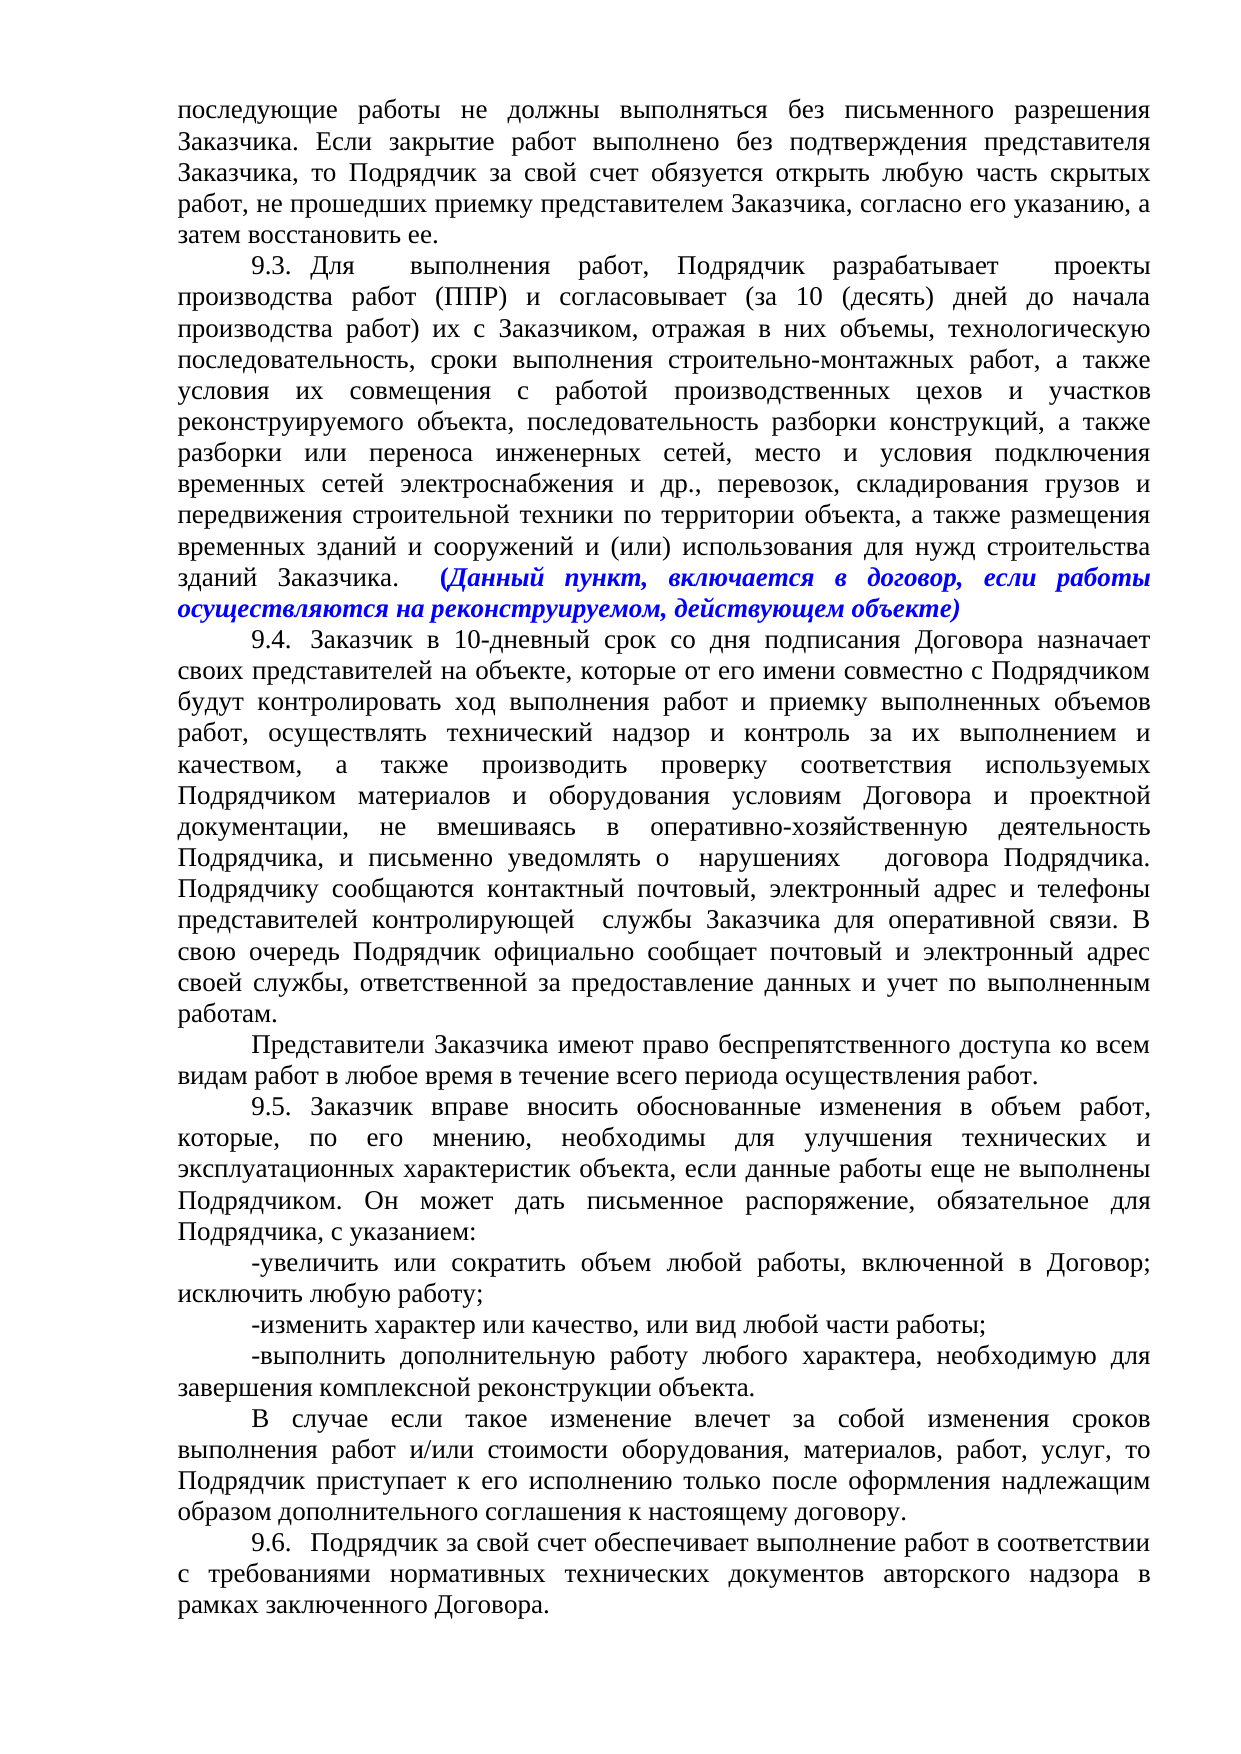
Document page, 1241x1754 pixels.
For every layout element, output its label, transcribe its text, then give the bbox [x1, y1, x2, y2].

list Подрядчик за свой счет обеспечивает выполнение работ в соответствии с требованиями нормативных технических документов авторского надзора в рамках заключенного Договора. [177, 1526, 1152, 1620]
text В случае если такое изменение влечет за собой изменения сроков выполнения работ и/или стоимости оборудования, материалов, работ, услуг, то Подрядчик приступает к его исполнению только после оформления надлежащим образом дополнительного соглашения к настоящему договору. [177, 1402, 1152, 1526]
list Для выполнения работ, Подрядчик разрабатывает проекты производства работ (ППР) и согласовывает (за 10 (десять) дней до начала производства работ) их с Заказчиком, отражая в них объемы, технологическую последовательность, сроки выполнения строительно-монтажных работ, а также условия их совмещения с работой производственных цехов и участков реконструируемого объекта, последовательность разборки конструкций, а также разборки или переноса инженерных сетей, место и условия подключения временных сетей электроснабжения и др., перевозок, складирования грузов и передвижения строительной техники по территории объекта, а также размещения временных зданий и сооружений и (или) использования для нужд строительства зданий Заказчика. (Данный пункт, включается в договор, если работы осуществляются на реконструируемом, действующем объекте) [177, 249, 1152, 623]
list Заказчик в 10-дневный срок со дня подписания Договора назначает своих представителей на объекте, которые от его имени совместно с Подрядчиком будут контролировать ход выполнения работ и приемку выполненных объемов работ, осуществлять технический надзор и контроль за их выполнением и качеством, а также производить проверку соответствия используемых Подрядчиком материалов и оборудования условиям Договора и проектной документации, не вмешиваясь в оперативно-хозяйственную деятельность Подрядчика, и письменно уведомлять о нарушениях договора Подрядчика. Подрядчику сообщаются контактный почтовый, электронный адрес и телефоны представителей контролирующей службы Заказчика для оперативной связи. В свою очередь Подрядчик официально сообщает почтовый и электронный адрес своей службы, ответственной за предоставление данных и учет по выполненным работам. [177, 623, 1152, 1028]
text -выполнить дополнительную работу любого характера, необходимую для завершения комплексной реконструкции объекта. [177, 1339, 1152, 1402]
list Заказчик вправе вносить обоснованные изменения в объем работ, которые, по его мнению, необходимы для улучшения технических и эксплуатационных характеристик объекта, если данные работы еще не выполнены Подрядчиком. Он может дать письменное распоряжение, обязательное для Подрядчика, с указанием: [177, 1090, 1152, 1246]
text Представители Заказчика имеют право беспрепятственного доступа ко всем видам работ в любое время в течение всего периода осуществления работ. [177, 1028, 1152, 1090]
text -увеличить или сократить объем любой работы, включенной в Договор; исключить любую работу; [177, 1246, 1152, 1308]
text -изменить характер или качество, или вид любой части работы; [177, 1308, 1152, 1339]
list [177, 94, 1152, 249]
